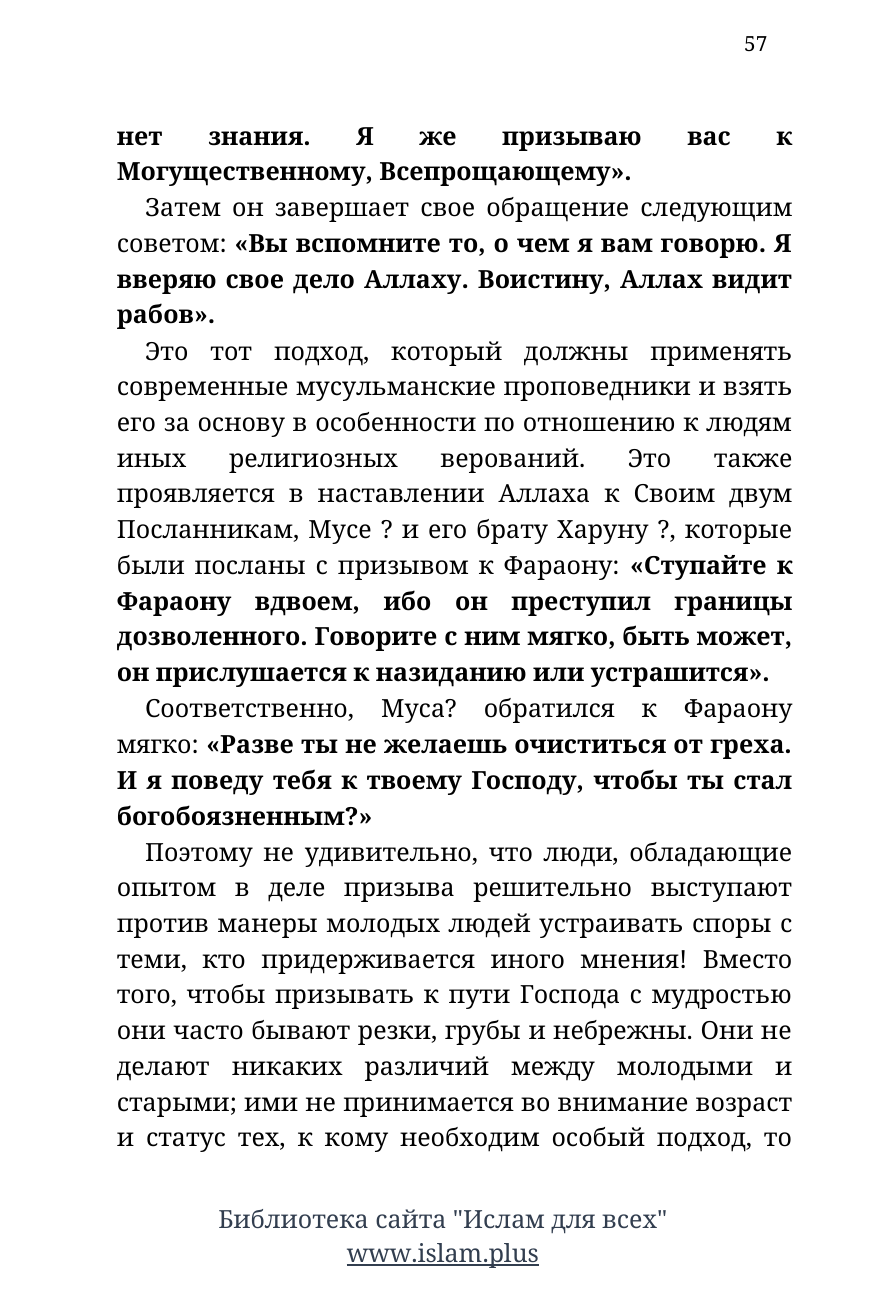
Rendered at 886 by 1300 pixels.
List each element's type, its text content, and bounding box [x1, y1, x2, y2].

text Соответственно, Муса? обратился к Фараону мягко: «Разве ты не желаешь очиститься от греха. И я поведу тебя к твоему Господу, чтобы ты стал богобоязненным?» [117, 691, 793, 832]
text Затем он завершает свое обращение следующим советом: «Вы вспомните то, о чем я вам говорю. Я вверяю свое дело Аллаху. Воистину, Аллах видит рабов». [117, 190, 793, 331]
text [117, 118, 793, 188]
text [117, 834, 793, 1154]
text Это тот подход, который должны применять современные мусульманские проповедники и взять его за основу в особенности по отношению к людям иных религиозных верований. Это также проявляется в наставлении Аллаха к Своим двум Посланникам, Мусе ? и его брату Харуну ?, которые были посланы с призывом к Фараону: «Ступайте к Фараону вдвоем, ибо он преступил границы дозволенного. Говорите с ним мягко, быть может, он прислушается к назиданию или устрашится». [117, 333, 793, 689]
